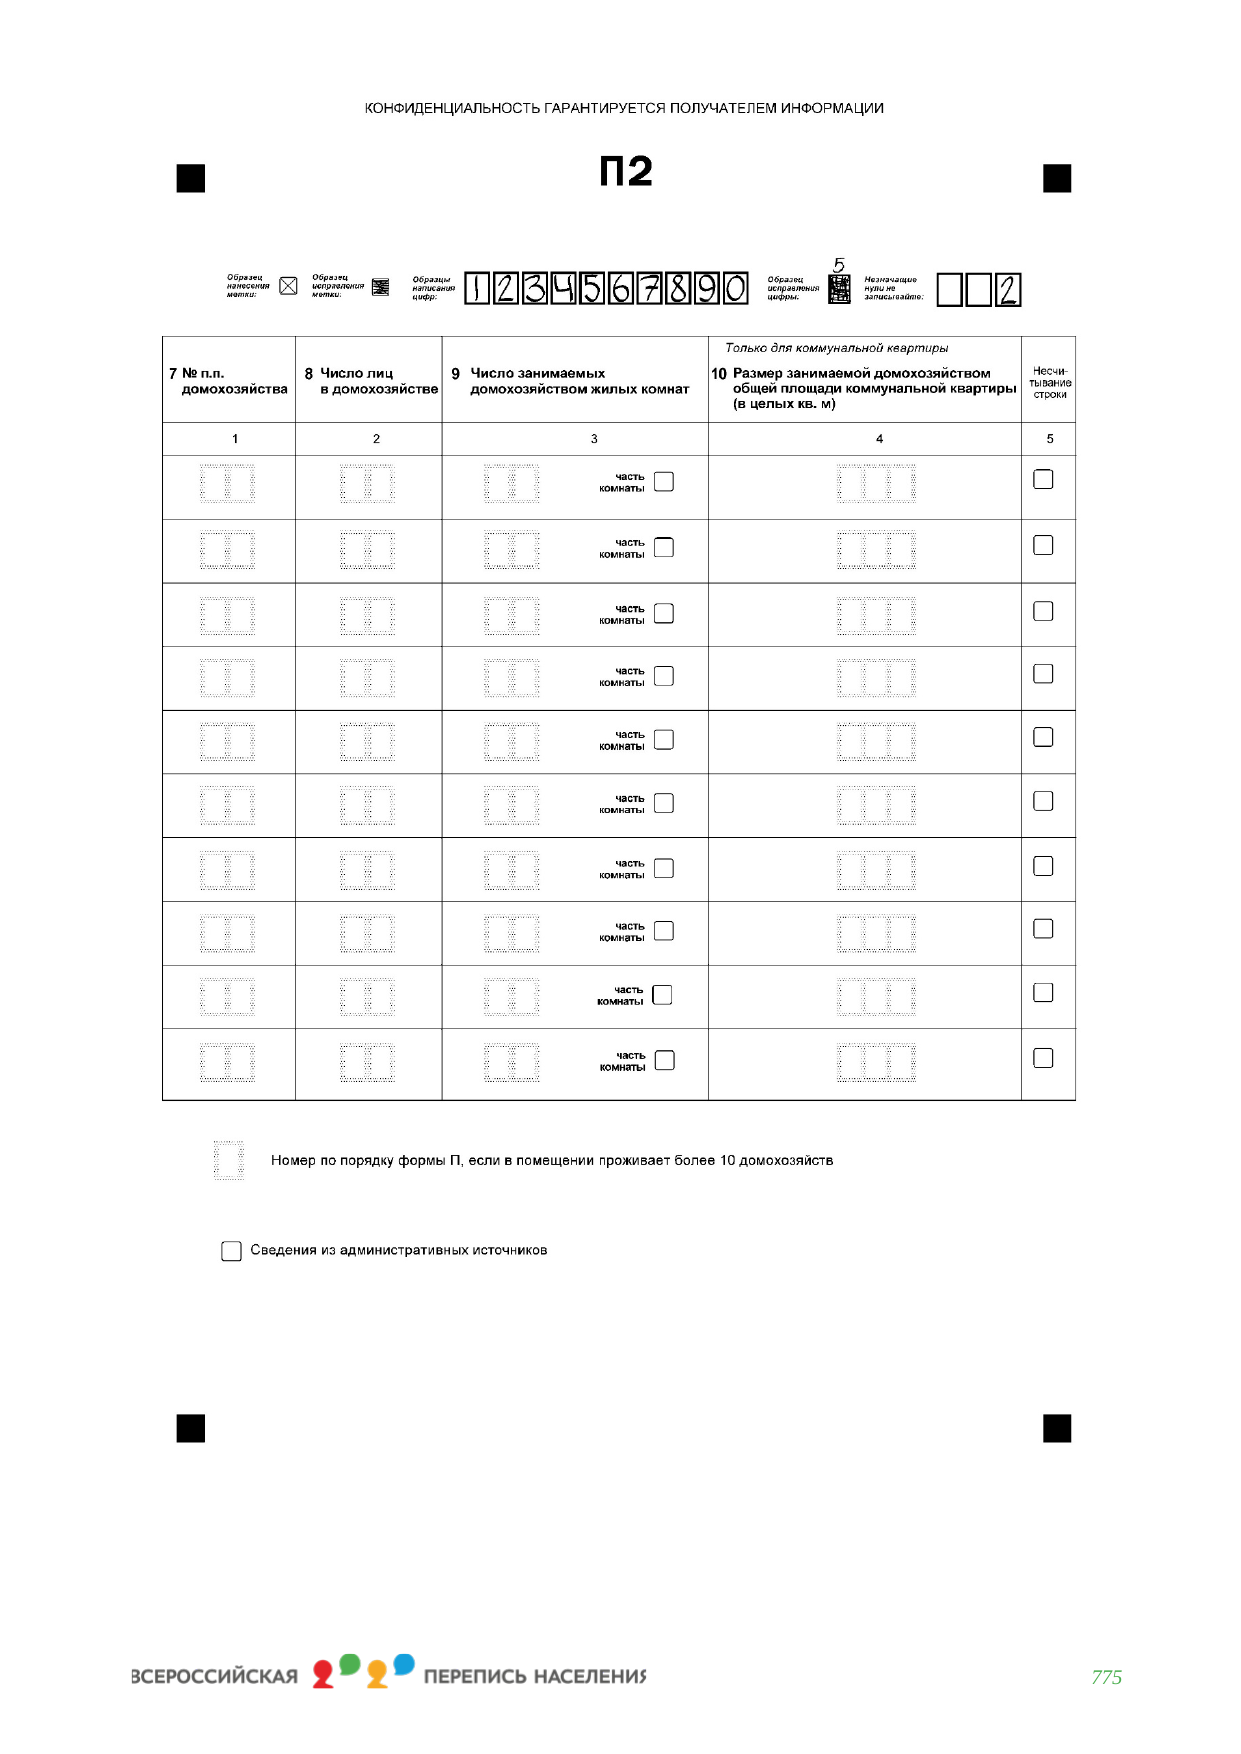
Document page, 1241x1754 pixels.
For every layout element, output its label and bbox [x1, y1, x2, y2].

picture [129, 93, 1123, 1455]
picture [130, 1653, 646, 1688]
